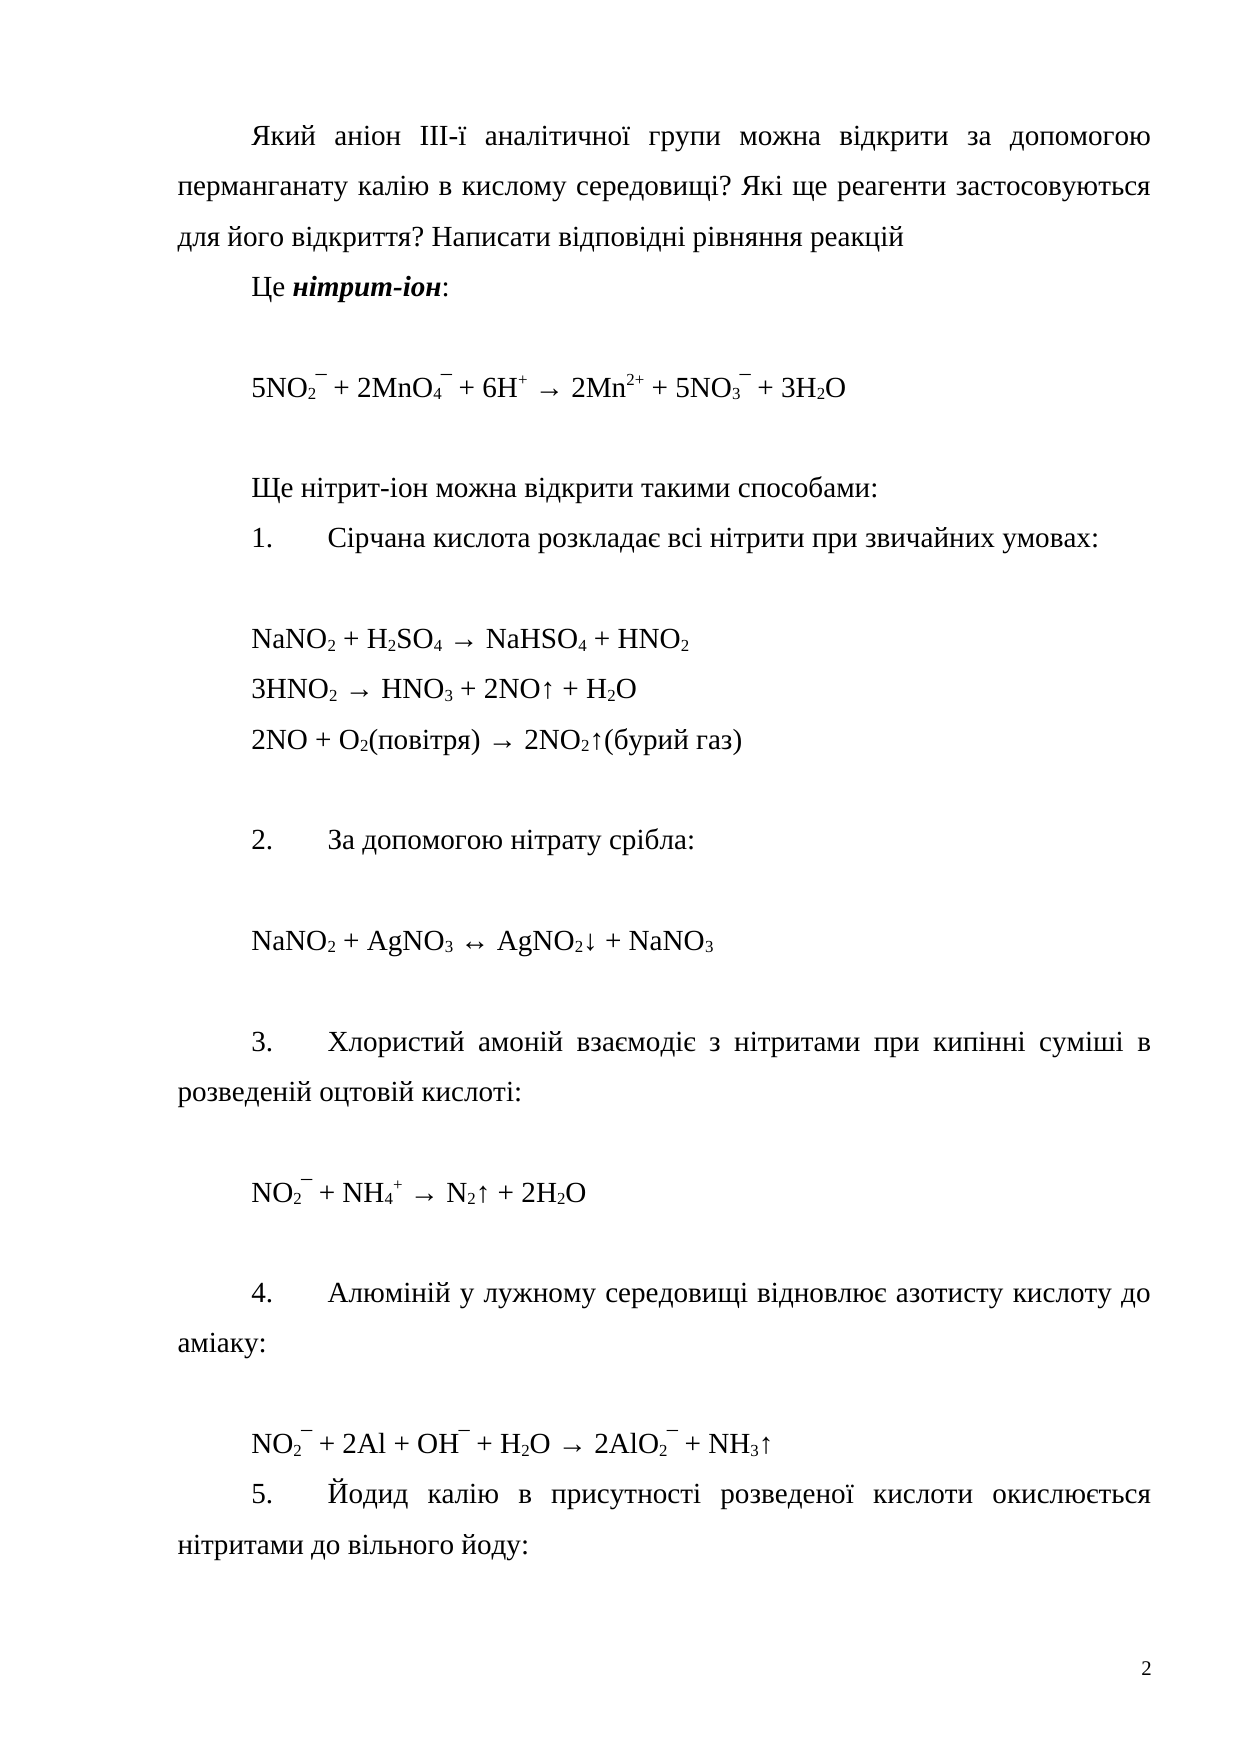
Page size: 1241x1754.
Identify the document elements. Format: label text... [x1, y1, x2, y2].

text NaNO2 + H2SO4 → NaHSO4 + HNO2 [177, 621, 1152, 655]
text 5NO2‾ + 2MnO4‾ + 6H+ → 2Mn2+ + 5NO3‾ + 3H2O [177, 370, 1152, 403]
text NO2‾ + NH4+ → N2↑ + 2H2O [177, 1175, 1152, 1208]
list Йодид калію в присутності розведеної кислоти окислюється нітритами до вільного йоду: [177, 1477, 1152, 1560]
text 3HNO2 → HNO3 + 2NO↑ + H2O [177, 672, 1152, 705]
text NaNO2 + AgNO3 ↔ AgNO2↓ + NaNO3 [177, 923, 1152, 957]
text Який аніон ІІІ-ї аналітичної групи можна відкрити за допомогою перманганату калію в кислому середовищі? Які ще реагенти застосовуються для його відкриття? Написати відповідні рівняння реакцій [177, 118, 1152, 252]
list Хлористий амоній взаємодіє з нітритами при кипінні суміші в розведеній оцтовій кислоті: [177, 1024, 1152, 1108]
text Ще нітрит-іон можна відкрити такими способами: [177, 470, 1152, 504]
list Сірчана кислота розкладає всі нітрити при звичайних умовах: [177, 521, 1152, 554]
text 2NO + O2(повітря) → 2NO2↑(бурий газ) [177, 722, 1152, 755]
text Це нітрит-іон: [177, 269, 1152, 303]
text NO2‾ + 2Al + OH‾ + H2O → 2AlO2‾ + NH3↑ [177, 1426, 1152, 1460]
list Алюміній у лужному середовищі відновлює азотисту кислоту до аміаку: [177, 1275, 1152, 1359]
list За допомогою нітрату срібла: [177, 822, 1152, 856]
